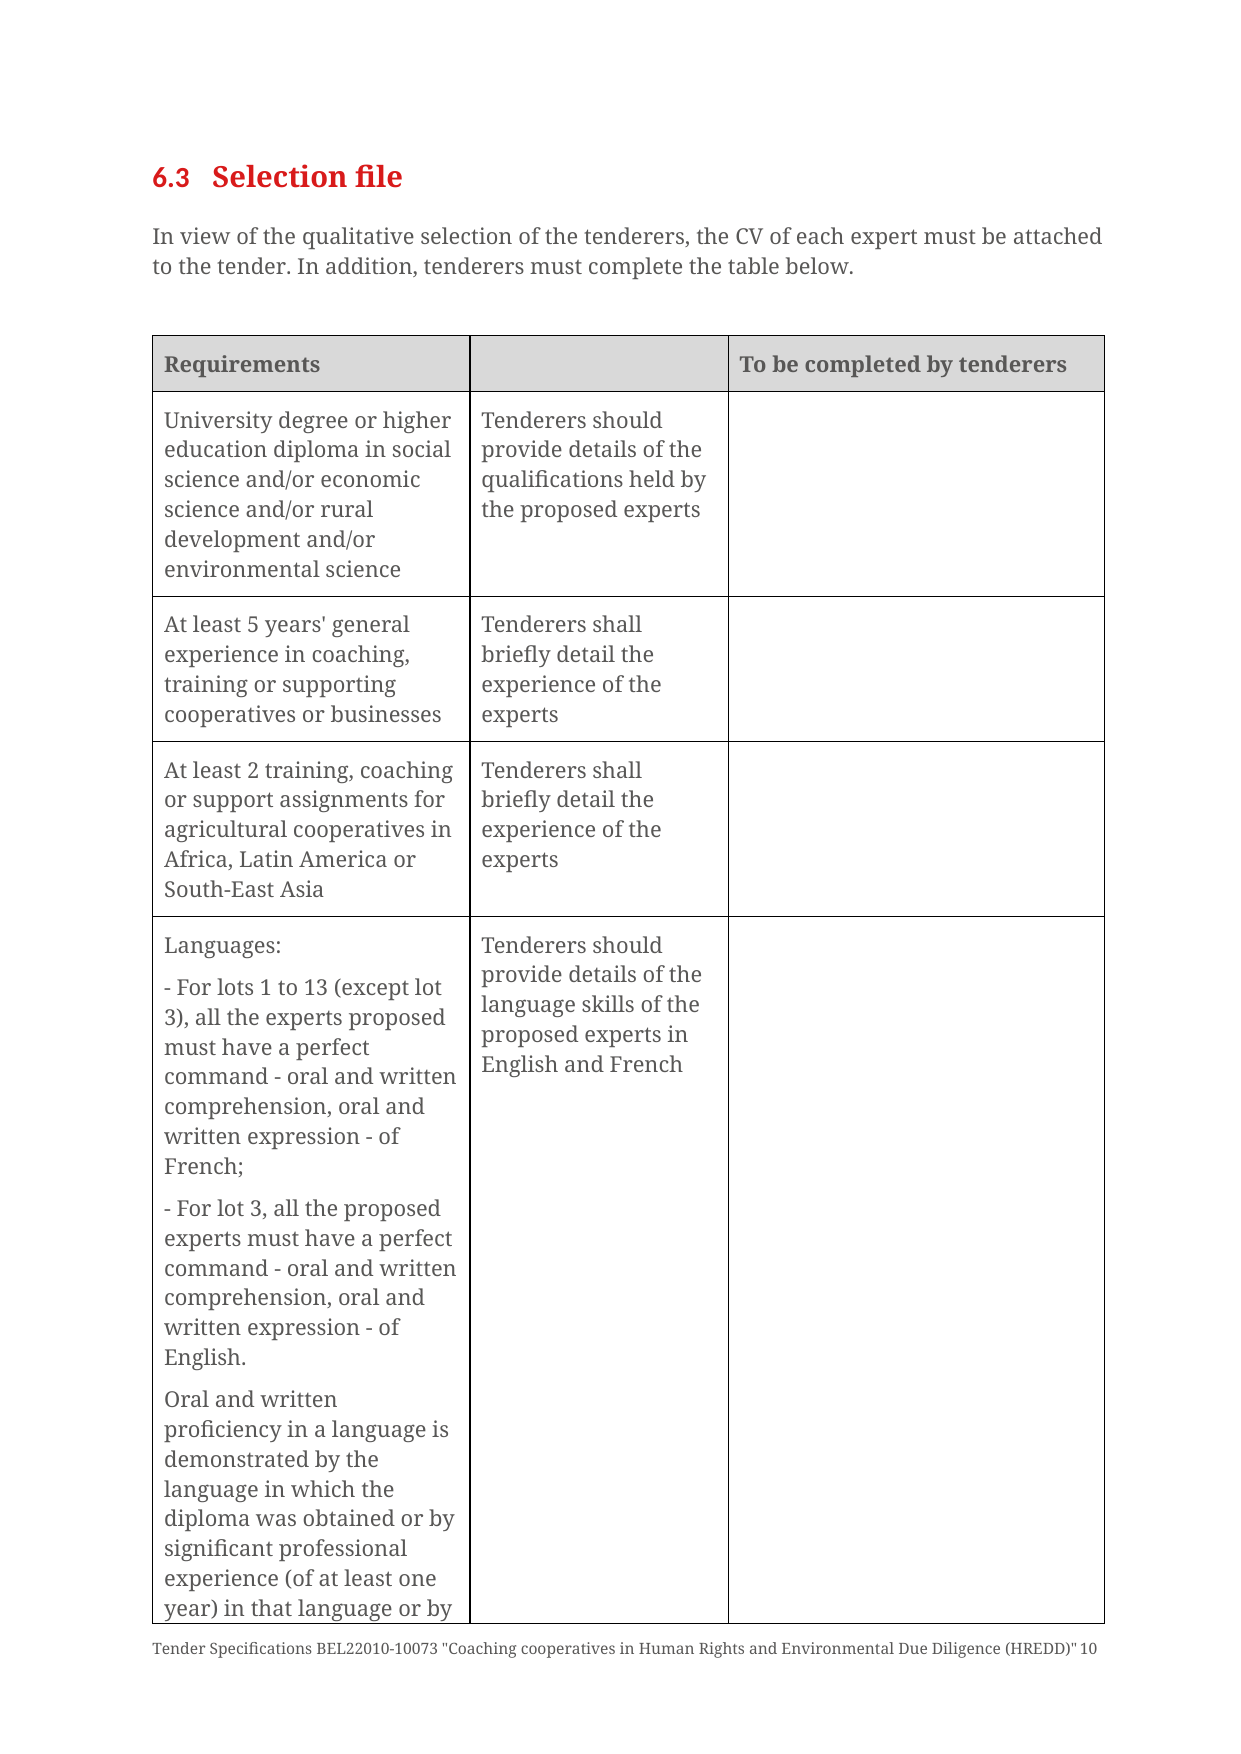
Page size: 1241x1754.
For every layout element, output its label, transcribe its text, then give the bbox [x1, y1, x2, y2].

table_header To be completed by tenderers [729, 336, 1104, 391]
table_cell Tenderers shall briefly detail the experience of the experts [471, 742, 728, 916]
table_cell [729, 917, 1104, 1623]
text In view of the qualitative selection of the tenderers, the CV of each expert must be attached to the tender. In addition, tenderers must complete the table below. [152, 221, 1105, 281]
table_cell Tenderers shall briefly detail the experience of the experts [471, 597, 728, 741]
table_cell At least 2 training, coaching or support assignments for agricultural cooperatives in Africa, Latin America or South-East Asia [153, 742, 469, 916]
table_cell University degree or higher education diploma in social science and/or economic science and/or rural development and/or environmental science [153, 392, 469, 596]
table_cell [153, 917, 469, 1623]
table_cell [471, 917, 728, 1623]
table_cell [729, 392, 1104, 596]
table_cell At least 5 years' general experience in coaching, training or supporting cooperatives or businesses [153, 597, 469, 741]
table_cell [729, 597, 1104, 741]
subtitle Selection file [152, 156, 1105, 196]
table_cell Tenderers should provide details of the qualifications held by the proposed experts [471, 392, 728, 596]
table_header Requirements [153, 336, 469, 391]
table_cell [729, 742, 1104, 916]
table_header [471, 336, 728, 391]
